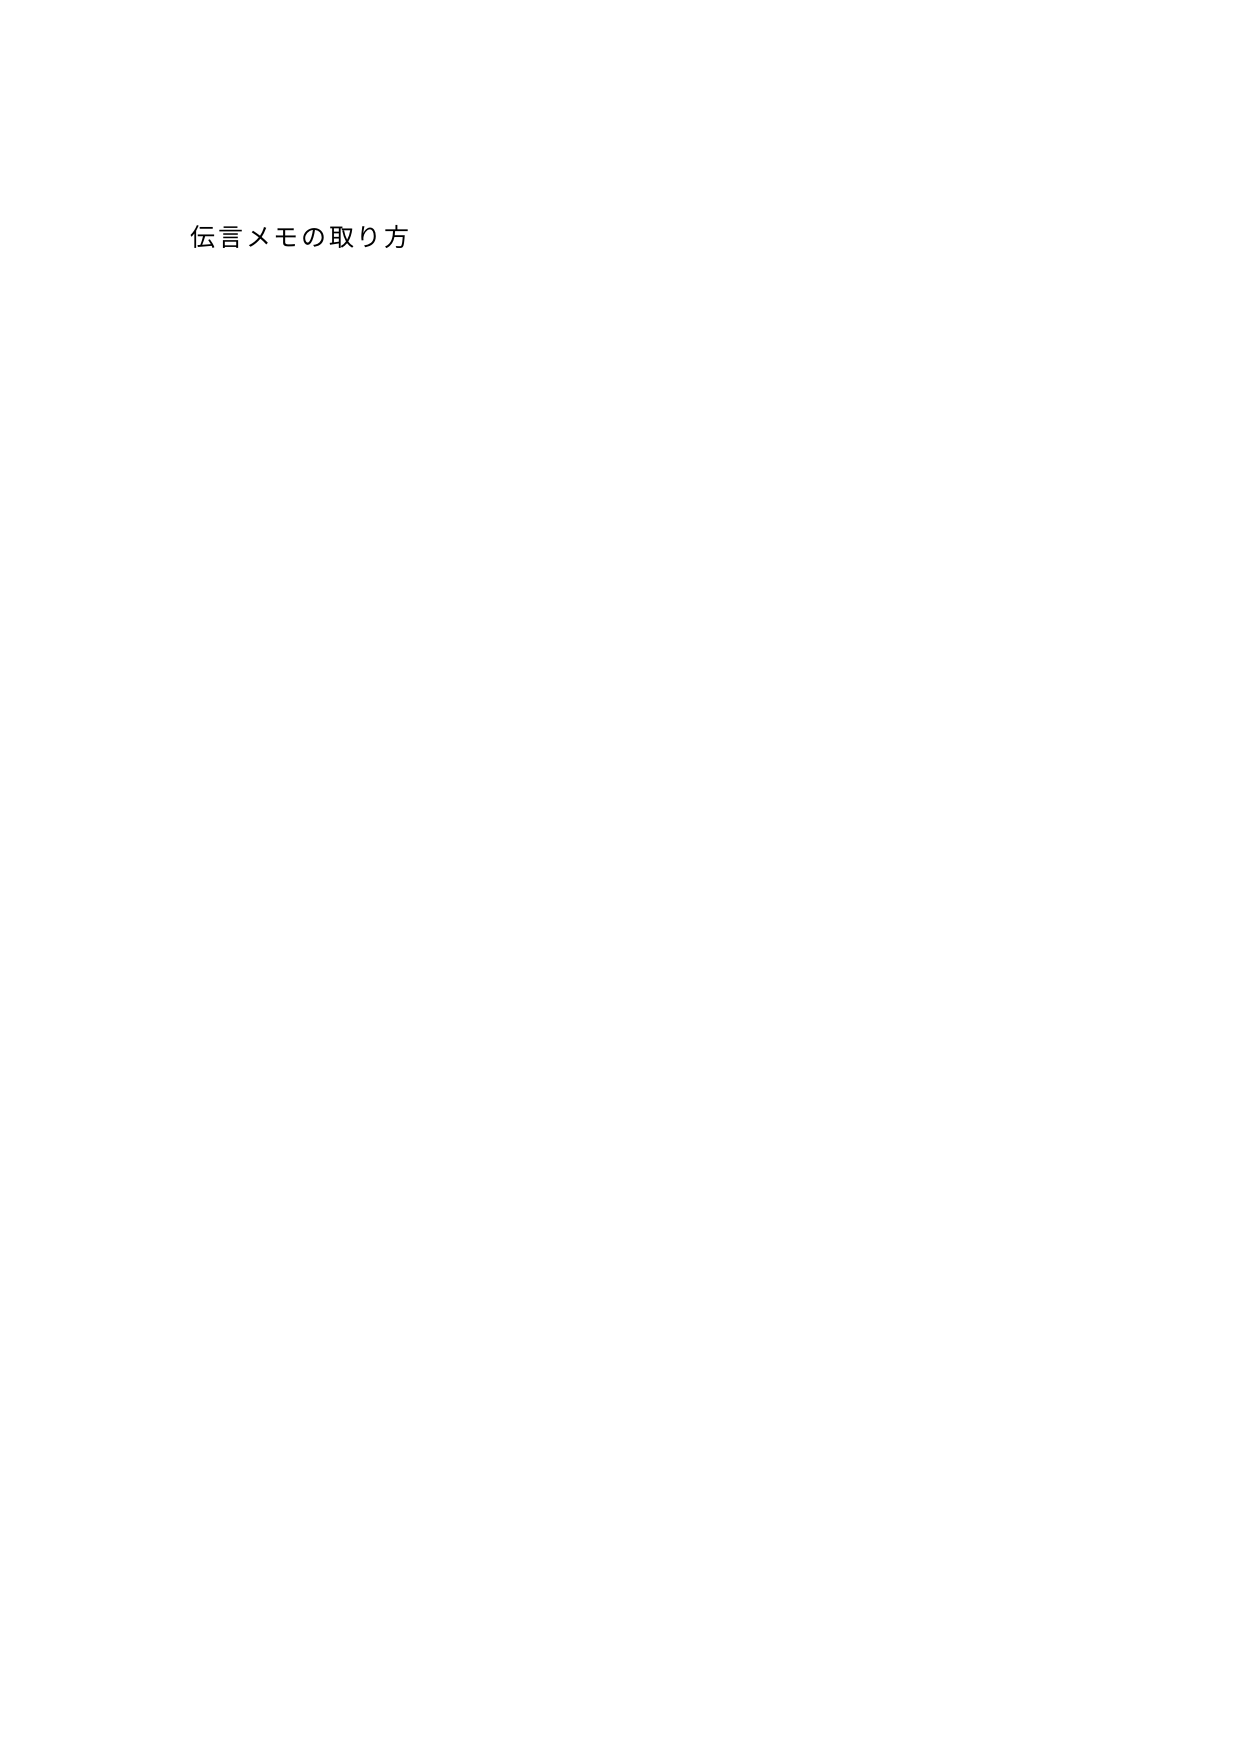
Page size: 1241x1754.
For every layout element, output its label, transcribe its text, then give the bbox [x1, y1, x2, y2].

text 伝言メモの取り方 [191, 217, 1049, 254]
